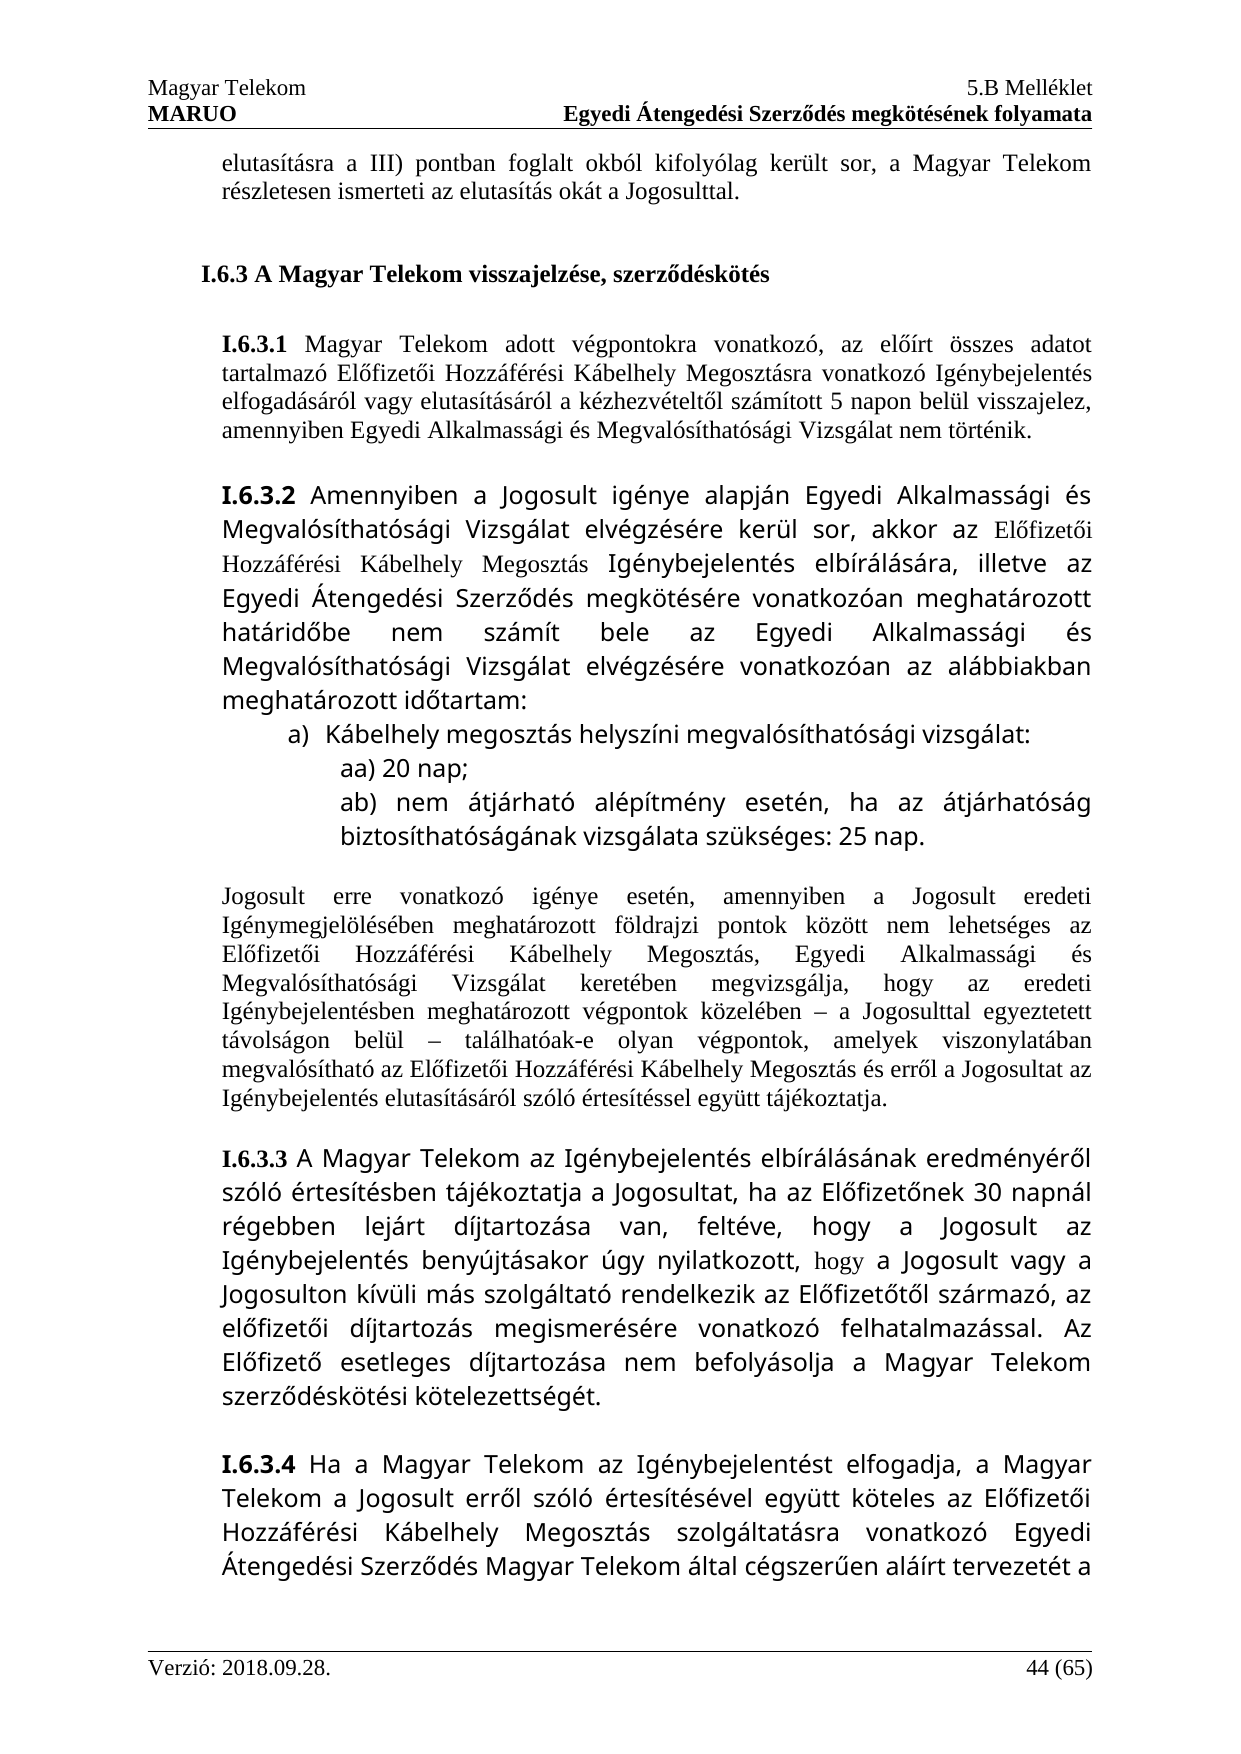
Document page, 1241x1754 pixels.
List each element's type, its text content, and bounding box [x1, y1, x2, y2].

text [222, 148, 1092, 205]
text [222, 1447, 1092, 1583]
text I.6.3.2 Amennyiben a Jogosult igénye alapján Egyedi Alkalmassági és Megvalósíthatósági Vizsgálat elvégzésére kerül sor, akkor az Előfizetői Hozzáférési Kábelhely Megosztás Igénybejelentés elbírálására, illetve az Egyedi Átengedési Szerződés megkötésére vonatkozóan meghatározott határidőbe nem számít bele az Egyedi Alkalmassági és Megvalósíthatósági Vizsgálat elvégzésére vonatkozóan az alábbiakban meghatározott időtartam: [222, 478, 1092, 716]
list aa) 20 nap; [340, 751, 1092, 784]
text I.6.3.1 Magyar Telekom adott végpontokra vonatkozó, az előírt összes adatot tartalmazó Előfizetői Hozzáférési Kábelhely Megosztásra vonatkozó Igénybejelentés elfogadásáról vagy elutasításáról a kézhezvételtől számított 5 napon belül visszajelez, amennyiben Egyedi Alkalmassági és Megvalósíthatósági Vizsgálat nem történik. [222, 329, 1092, 444]
list ab) nem átjárható alépítmény esetén, ha az átjárhatóság biztosíthatóságának vizsgálata szükséges: 25 nap. [340, 784, 1092, 853]
text Jogosult erre vonatkozó igénye esetén, amennyiben a Jogosult eredeti Igénymegjelölésében meghatározott földrajzi pontok között nem lehetséges az Előfizetői Hozzáférési Kábelhely Megosztás, Egyedi Alkalmassági és Megvalósíthatósági Vizsgálat keretében megvizsgálja, hogy az eredeti Igénybejelentésben meghatározott végpontok közelében – a Jogosulttal egyeztetett távolságon belül – találhatóak-e olyan végpontok, amelyek viszonylatában megvalósítható az Előfizetői Hozzáférési Kábelhely Megosztás és erről a Jogosultat az Igénybejelentés elutasításáról szóló értesítéssel együtt tájékoztatja. [222, 881, 1092, 1111]
text I.6.3.3 A Magyar Telekom az Igénybejelentés elbírálásának eredményéről szóló értesítésben tájékoztatja a Jogosultat, ha az Előfizetőnek 30 napnál régebben lejárt díjtartozása van, feltéve, hogy a Jogosult az Igénybejelentés benyújtásakor úgy nyilatkozott, hogy a Jogosult vagy a Jogosulton kívüli más szolgáltató rendelkezik az Előfizetőtől származó, az előfizetői díjtartozás megismerésére vonatkozó felhatalmazással. Az Előfizető esetleges díjtartozása nem befolyásolja a Magyar Telekom szerződéskötési kötelezettségét. [222, 1140, 1092, 1413]
subtitle I.6.3 A Magyar Telekom visszajelzése, szerződéskötés [201, 259, 1092, 288]
list Kábelhely megosztás helyszíni megvalósíthatósági vizsgálat: [287, 716, 1092, 751]
